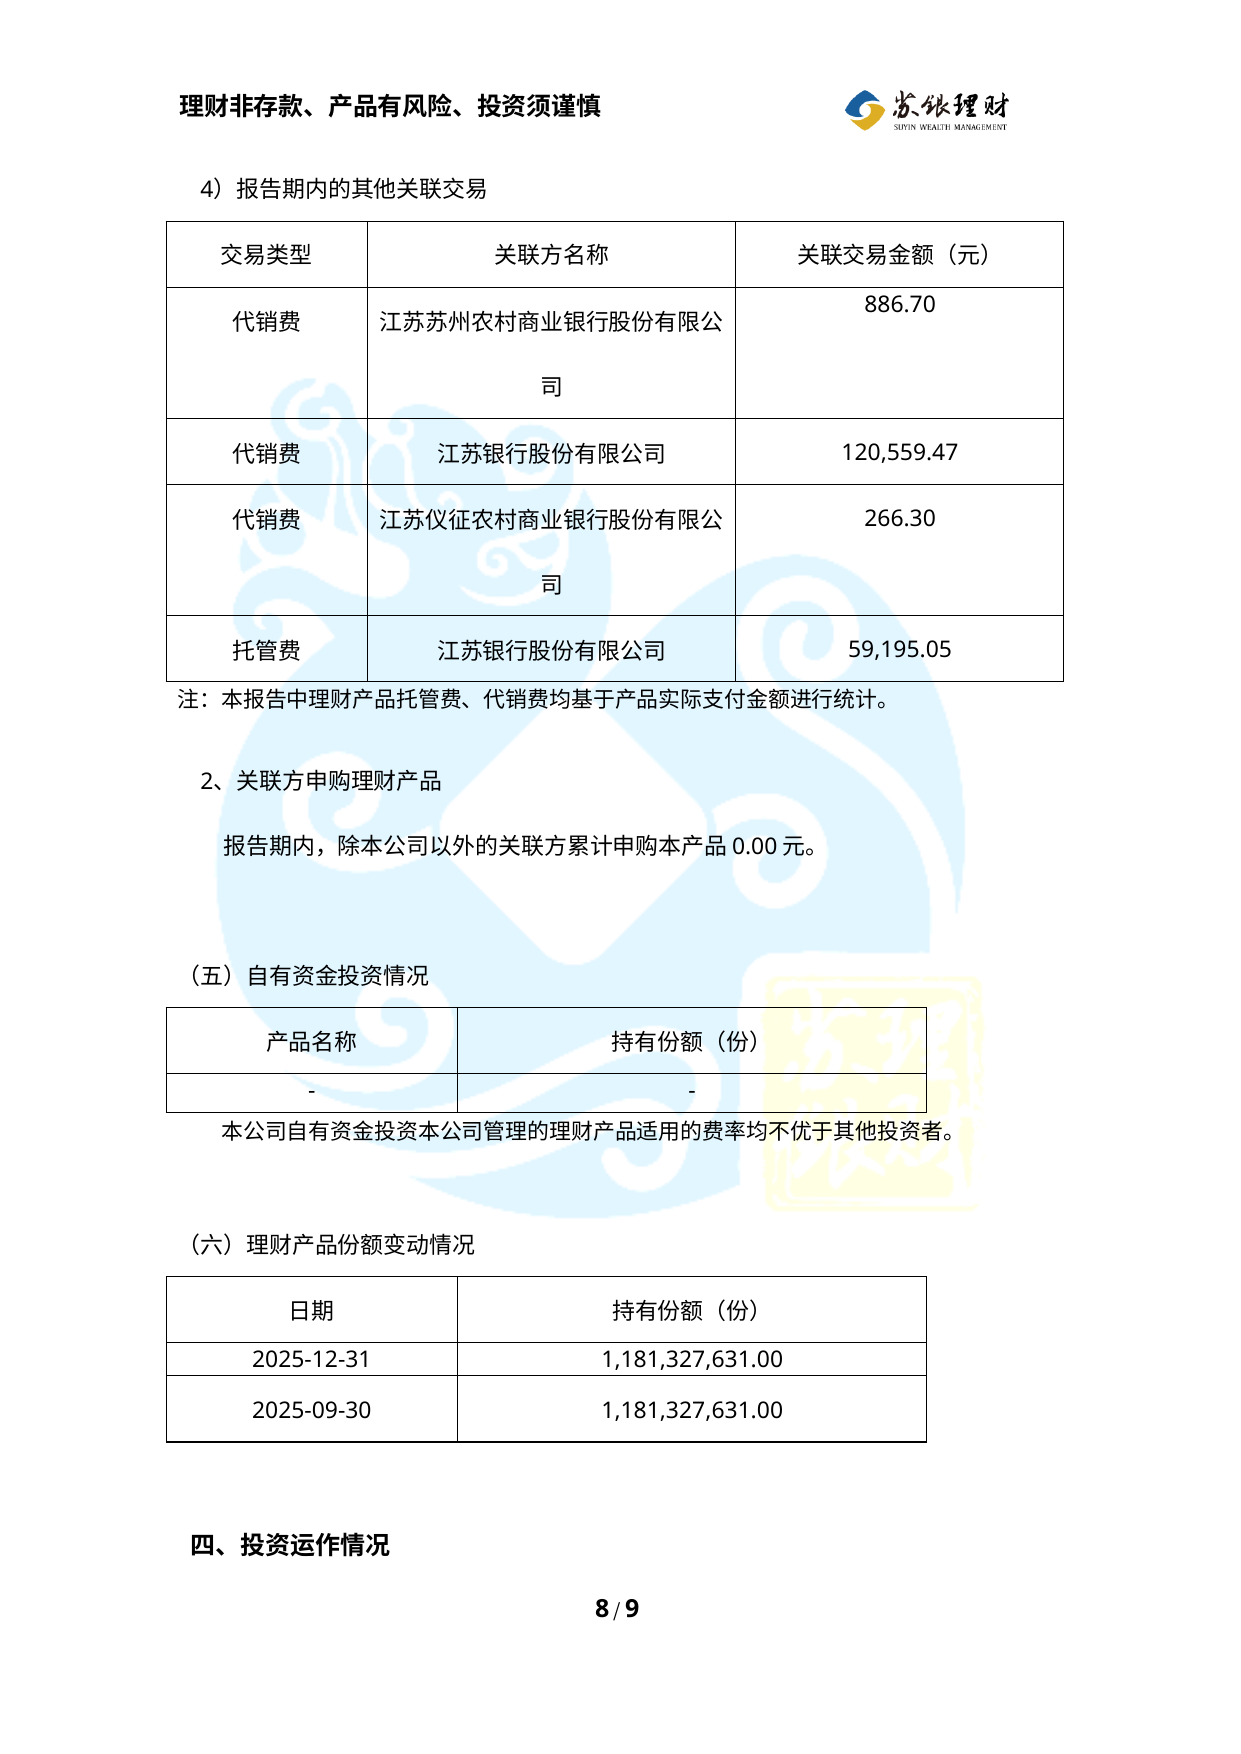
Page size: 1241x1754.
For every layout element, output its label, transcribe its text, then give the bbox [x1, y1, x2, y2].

table_cell 2025-12-31 [167, 1343, 457, 1375]
table_header 日期 [167, 1277, 457, 1342]
text 2、关联方申购理财产品 [177, 747, 1053, 812]
table_header 关联方名称 [368, 222, 735, 287]
table_cell 江苏银行股份有限公司 [368, 419, 735, 484]
table_cell 886.70 [736, 288, 1063, 418]
table_cell 江苏苏州农村商业银行股份有限公司 [368, 288, 735, 418]
table_cell 江苏银行股份有限公司 [368, 616, 735, 681]
table_cell 江苏仪征农村商业银行股份有限公司 [368, 485, 735, 615]
table_cell 代销费 [167, 485, 367, 615]
table_cell 代销费 [167, 288, 367, 418]
table_cell 1,181,327,631.00 [458, 1376, 926, 1441]
table_cell 2025-09-30 [167, 1376, 457, 1441]
table_header 持有份额（份） [458, 1008, 926, 1073]
table_cell - [458, 1074, 926, 1112]
picture [820, 72, 1039, 143]
table_cell 代销费 [167, 419, 367, 484]
table_header 持有份额（份） [458, 1277, 926, 1342]
table_header 产品名称 [167, 1008, 457, 1073]
table_cell 1,181,327,631.00 [458, 1343, 926, 1375]
table_header 关联交易金额（元） [736, 222, 1063, 287]
text 本公司自有资金投资本公司管理的理财产品适用的费率均不优于其他投资者。 [177, 1113, 1053, 1146]
subtitle 四、投资运作情况 [190, 1511, 1053, 1576]
table_cell 120,559.47 [736, 419, 1063, 484]
text （五）自有资金投资情况 [177, 942, 1053, 1007]
text 报告期内，除本公司以外的关联方累计申购本产品0.00元。 [177, 812, 1053, 877]
table_cell 266.30 [736, 485, 1063, 615]
table_cell 59,195.05 [736, 616, 1063, 681]
table_cell - [167, 1074, 457, 1112]
table_cell 托管费 [167, 616, 367, 681]
table_header 交易类型 [167, 222, 367, 287]
text 注：本报告中理财产品托管费、代销费均基于产品实际支付金额进行统计。 [177, 682, 1053, 714]
list 报告期内的其他关联交易 [177, 156, 1053, 221]
text （六）理财产品份额变动情况 [177, 1211, 1053, 1276]
